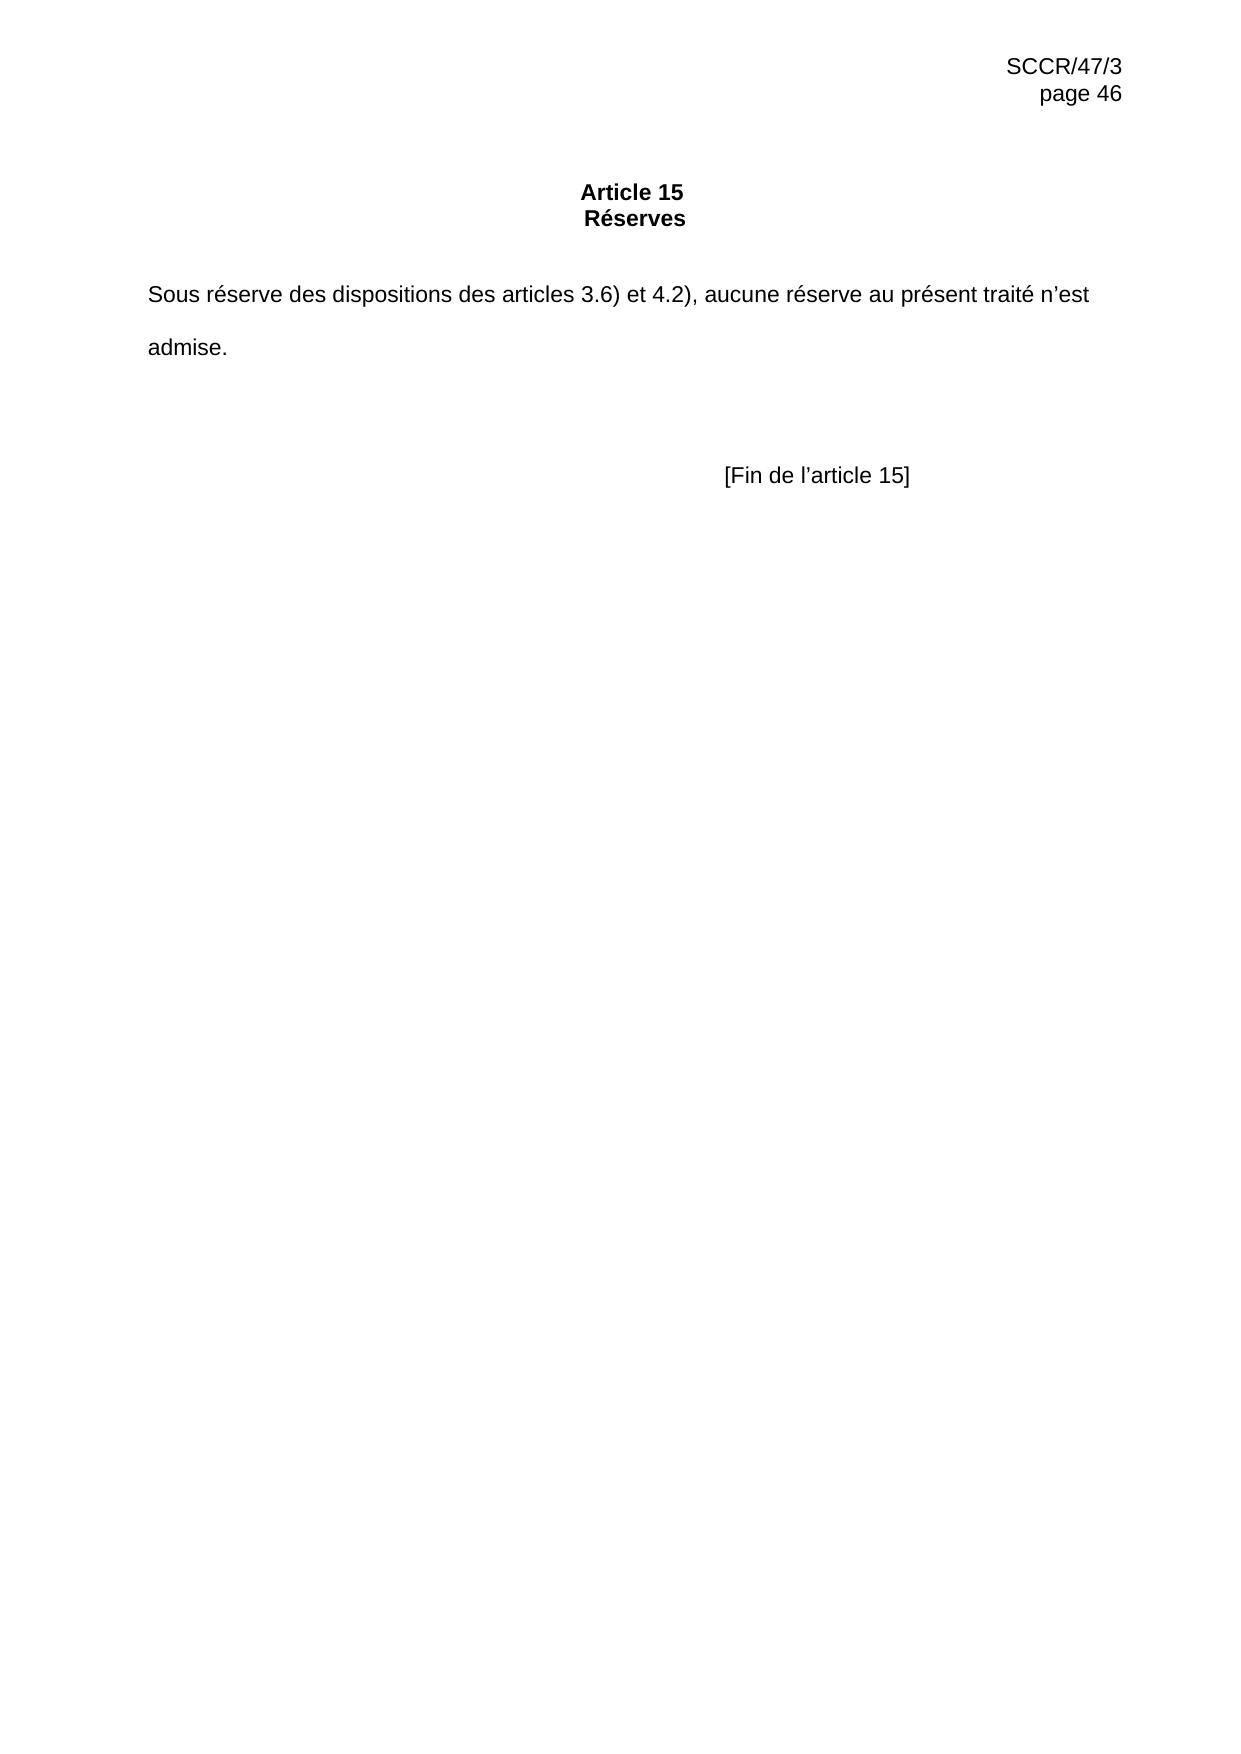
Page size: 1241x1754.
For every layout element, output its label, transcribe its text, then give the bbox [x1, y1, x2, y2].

text [Fin de l’article 15] [724, 462, 1122, 488]
text Sous réserve des dispositions des articles 3.6) et 4.2), aucune réserve au présent traité n’est admise. [148, 281, 1122, 361]
subtitle Article 15 Réserves [148, 179, 1122, 231]
